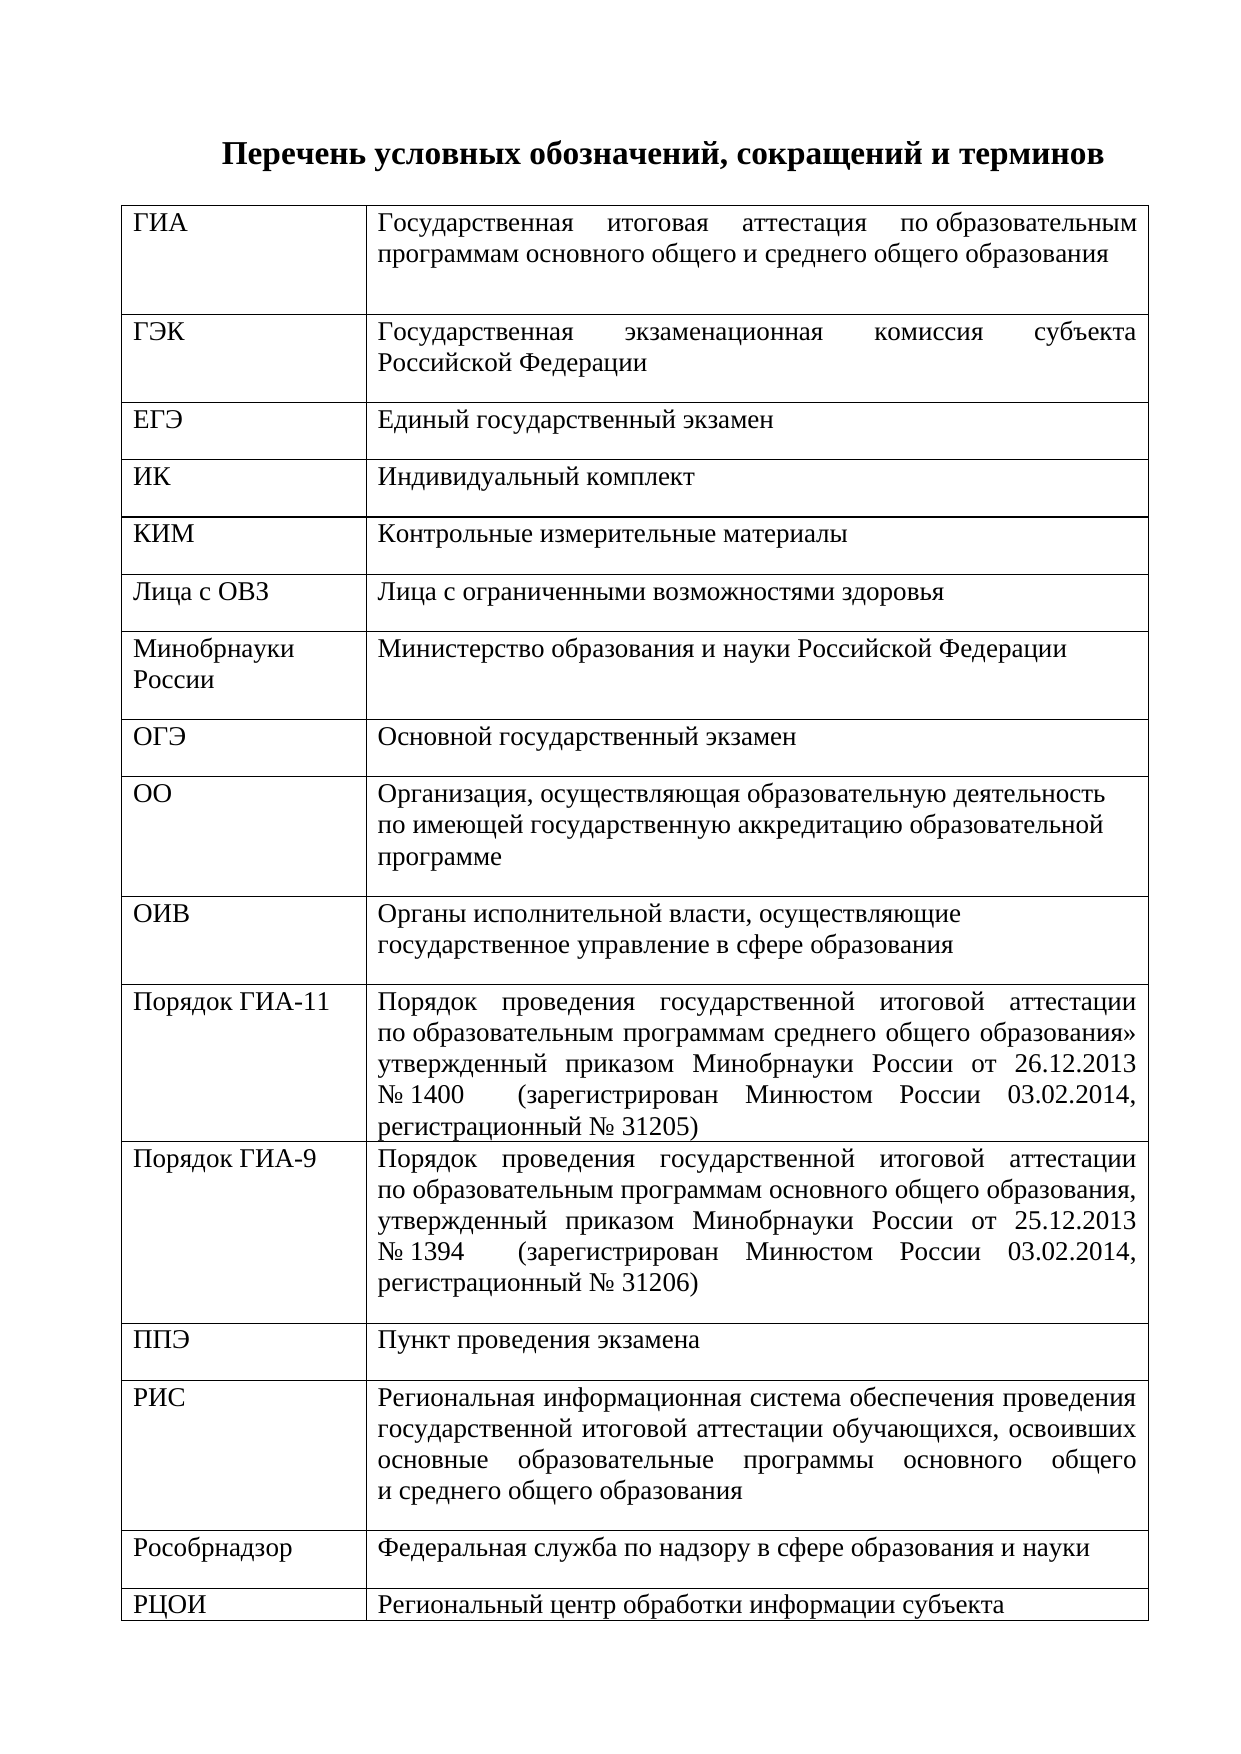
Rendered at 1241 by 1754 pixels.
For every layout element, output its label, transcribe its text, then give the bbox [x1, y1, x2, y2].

table_cell Контрольные измерительные материалы [367, 518, 1148, 573]
table_cell Основной государственный экзамен [367, 720, 1148, 776]
table_header Государственная итоговая аттестация по образовательным программам основного общего и среднего общего образования [367, 206, 1148, 314]
table_cell ГЭК [122, 315, 366, 402]
table_cell РЦОИ [122, 1589, 366, 1620]
table_cell Порядок ГИА-9 [122, 1142, 366, 1323]
table_cell ЕГЭ [122, 403, 366, 459]
text Перечень условных обозначений, сокращений и терминов [133, 133, 1137, 171]
table_cell Организация, осуществляющая образовательную деятельность по имеющей государственную аккредитацию образовательной программе [367, 777, 1148, 896]
table_cell ОГЭ [122, 720, 366, 776]
table_cell Органы исполнительной власти, осуществляющие государственное управление в сфере образования [367, 897, 1148, 984]
table_cell Федеральная служба по надзору в сфере образования и науки [367, 1531, 1148, 1588]
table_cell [367, 1589, 1148, 1620]
table_cell Порядок проведения государственной итоговой аттестации по образовательным программам основного общего образования, утвержденный приказом Минобрнауки России от 25.12.2013 № 1394 (зарегистрирован Минюстом России 03.02.2014, регистрационный № 31206) [367, 1142, 1148, 1323]
table_cell ИК [122, 460, 366, 516]
table_cell Рособрнадзор [122, 1531, 366, 1588]
table_cell РИС [122, 1381, 366, 1530]
table_cell Порядок проведения государственной итоговой аттестации по образовательным программам среднего общего образования» утвержденный приказом Минобрнауки России от 26.12.2013 № 1400 (зарегистрирован Минюстом России 03.02.2014, регистрационный № 31205) [367, 985, 1148, 1141]
table_cell Министерство образования и науки Российской Федерации [367, 632, 1148, 719]
table_cell Региональная информационная система обеспечения проведения государственной итоговой аттестации обучающихся, освоивших основные образовательные программы основного общего и среднего общего образования [367, 1381, 1148, 1530]
table_cell Государственная экзаменационная комиссия субъекта Российской Федерации [367, 315, 1148, 402]
table_cell ОИВ [122, 897, 366, 984]
table_cell ППЭ [122, 1324, 366, 1380]
table_cell Индивидуальный комплект [367, 460, 1148, 516]
table_cell Лица с ограниченными возможностями здоровья [367, 575, 1148, 631]
table_header ГИА [122, 206, 366, 314]
table_cell Пункт проведения экзамена [367, 1324, 1148, 1380]
table_cell Минобрнауки России [122, 632, 366, 719]
table_cell Лица с ОВЗ [122, 575, 366, 631]
table_cell ОО [122, 777, 366, 896]
table_cell Порядок ГИА-11 [122, 985, 366, 1141]
table_cell Единый государственный экзамен [367, 403, 1148, 459]
table_cell КИМ [122, 518, 366, 573]
